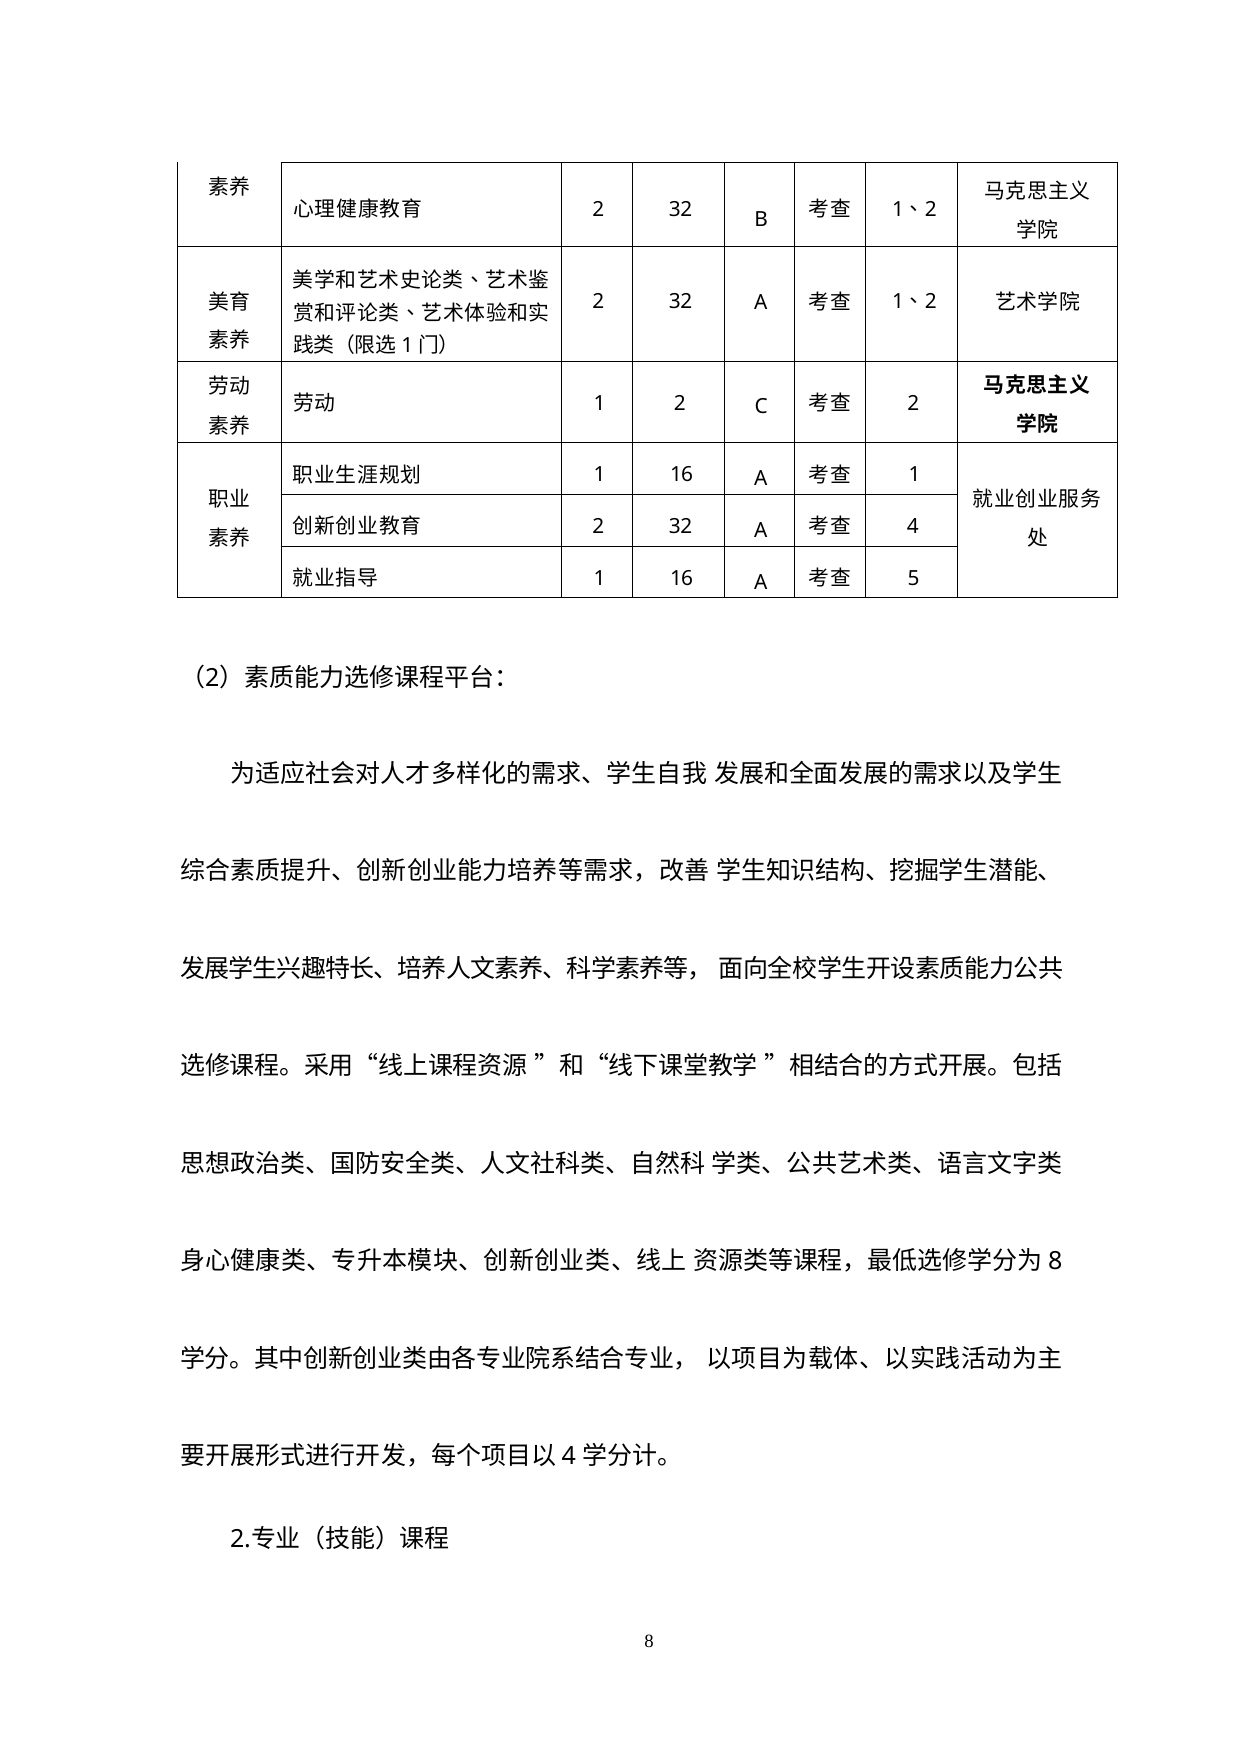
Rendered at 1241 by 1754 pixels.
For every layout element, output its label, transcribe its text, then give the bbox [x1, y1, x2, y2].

table_cell 美学和艺术史论类、艺术鉴 赏和评论类、艺术体验和实 践类（限选 1 门） [282, 247, 561, 361]
table_cell 2 [562, 163, 632, 246]
table_cell 1 [562, 443, 632, 494]
table_cell 职业生涯规划 [282, 443, 561, 494]
table_cell 32 [633, 247, 724, 361]
table_cell B [725, 163, 794, 246]
table_cell 就业指导 [282, 547, 561, 597]
table_cell 16 [633, 547, 724, 597]
text 2.专业（技能）课程 [230, 1504, 1063, 1569]
table_cell 32 [633, 495, 724, 546]
table_cell 美育 素养 [178, 247, 281, 361]
table_cell 考查 [795, 163, 865, 246]
table_cell 1 [866, 443, 957, 494]
table_cell 马克思主义 学院 [958, 163, 1117, 246]
table_cell 职业 素养 [178, 443, 281, 597]
table_cell 就业创业服务 处 [958, 443, 1117, 597]
table_cell 马克思主义 学院 [958, 362, 1117, 442]
table_cell 2 [633, 362, 724, 442]
table_cell 1 [562, 362, 632, 442]
table_cell A [725, 443, 794, 494]
table_cell 16 [633, 443, 724, 494]
table_cell 考查 [795, 362, 865, 442]
table_cell 劳动 素养 [178, 362, 281, 442]
table_cell A [725, 495, 794, 546]
table_cell 劳动 [282, 362, 561, 442]
table_cell C [725, 362, 794, 442]
table_cell 1 [562, 547, 632, 597]
table_cell 2 [866, 362, 957, 442]
table_cell 32 [633, 163, 724, 246]
table_cell 考查 [795, 495, 865, 546]
table_cell 4 [866, 495, 957, 546]
table_cell A [725, 247, 794, 361]
table_cell 心理健康教育 [282, 163, 561, 246]
list 为适应社会对人才多样化的需求、学生自我 发展和全面发展的需求以及学生综合素质提升、创新创业能力培养等需求，改善 学生知识结构、挖掘学生潜能、发展学生兴趣特长、培养人文素养、科学素养等， 面向全校学生开设素质能力公共选修课程。采用“线上课程资源 ”和“线下课堂教学 ”相结合的方式开展。包括思想政治类、国防安全类、人文社科类、自然科 学类、公共艺术类、语言文字类、身心健康类、专升本模块、创新创业类、线上 资源类等课程，最低选修学分为8 学分。其中创新创业类由各专业院系结合专业， 以项目为载体、以实践活动为主要开展形式进行开发，每个项目以4 学分计。 [180, 739, 1063, 1486]
table_cell 1、2 [866, 247, 957, 361]
table_cell 考查 [795, 547, 865, 597]
table_cell 1、2 [866, 163, 957, 246]
table_cell 考查 [795, 443, 865, 494]
table_cell 5 [866, 547, 957, 597]
list 素质能力选修课程平台： [180, 643, 1063, 708]
table_cell 2 [562, 495, 632, 546]
table_cell 考查 [795, 247, 865, 361]
table_cell 创新创业教育 [282, 495, 561, 546]
table_cell A [725, 547, 794, 597]
table_cell 2 [562, 247, 632, 361]
table_cell 艺术学院 [958, 247, 1117, 361]
